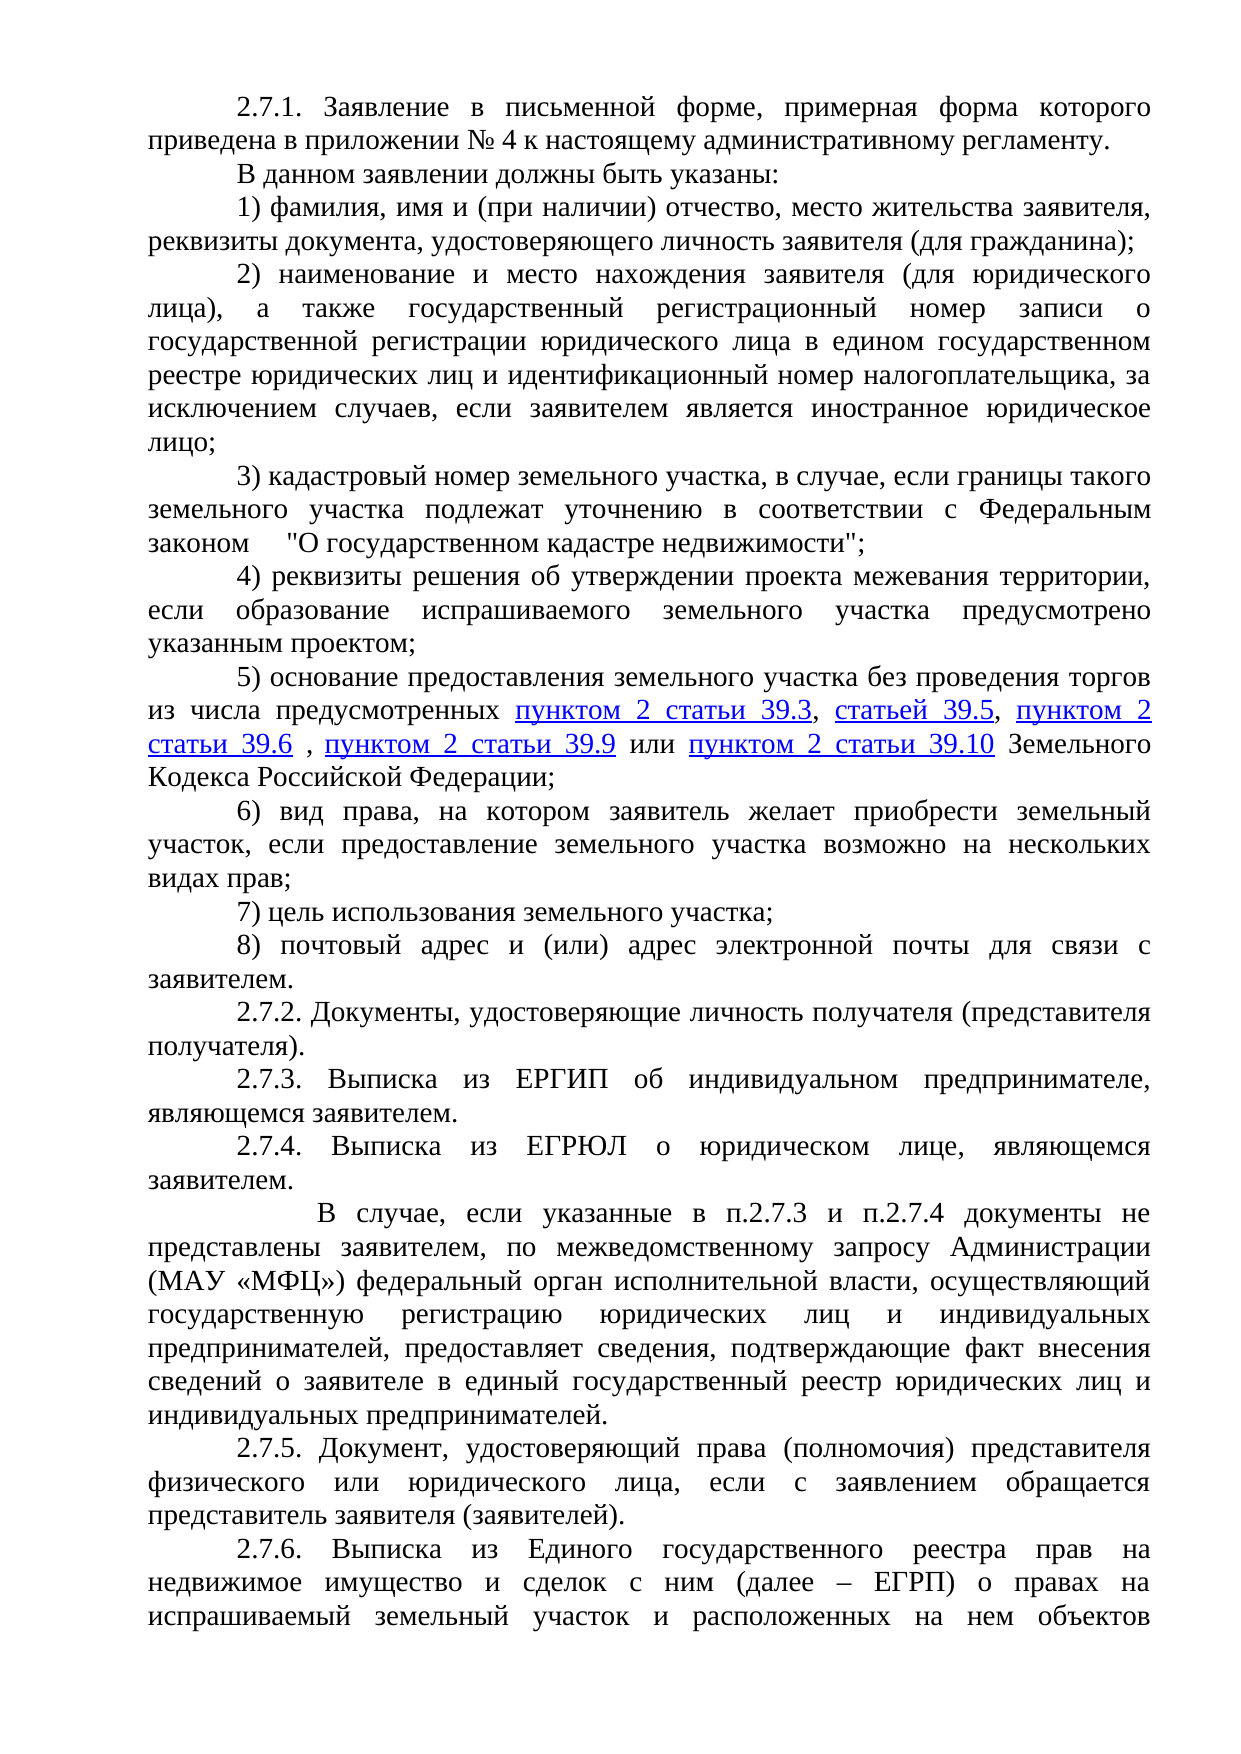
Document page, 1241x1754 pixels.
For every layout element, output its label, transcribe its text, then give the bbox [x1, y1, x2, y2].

text 2.7.5. Документ, удостоверяющий права (полномочия) представителя физического или юридического лица, если с заявлением обращается представитель заявителя (заявителей). [148, 1430, 1152, 1531]
text 3) кадастровый номер земельного участка, в случае, если границы такого земельного участка подлежат уточнению в соответствии с Федеральным законом "О государственном кадастре недвижимости"; [148, 458, 1152, 558]
text 6) вид права, на котором заявитель желает приобрести земельный участок, если предоставление земельного участка возможно на нескольких видах прав; [148, 793, 1152, 894]
text 1) фамилия, имя и (при наличии) отчество, место жительства заявителя, реквизиты документа, удостоверяющего личность заявителя (для гражданина); [148, 189, 1152, 256]
text 7) цель использования земельного участка; [148, 894, 1152, 927]
text 2) наименование и место нахождения заявителя (для юридического лица), а также государственный регистрационный номер записи о государственной регистрации юридического лица в едином государственном реестре юридических лиц и идентификационный номер налогоплательщика, за исключением случаев, если заявителем является иностранное юридическое лицо; [148, 256, 1152, 458]
text 5) основание предоставления земельного участка без проведения торгов из числа предусмотренных пунктом 2 статьи 39.3, статьей 39.5, пунктом 2 статьи 39.6 , пунктом 2 статьи 39.9 или пунктом 2 статьи 39.10 Земельного Кодекса Российской Федерации; [148, 659, 1152, 793]
text 2.7.1. Заявление в письменной форме, примерная форма которого приведена в приложении № 4 к настоящему административному регламенту. [148, 89, 1152, 156]
text В данном заявлении должны быть указаны: [148, 156, 1152, 189]
text 2.7.4. Выписка из ЕГРЮЛ о юридическом лице, являющемся заявителем. [148, 1128, 1152, 1196]
text В случае, если указанные в п.2.7.3 и п.2.7.4 документы не представлены заявителем, по межведомственному запросу Администрации (МАУ «МФЦ») федеральный орган исполнительной власти, осуществляющий государственную регистрацию юридических лиц и индивидуальных предпринимателей, предоставляет сведения, подтверждающие факт внесения сведений о заявителе в единый государственный реестр юридических лиц и индивидуальных предпринимателей. [148, 1196, 1152, 1430]
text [148, 1531, 1152, 1632]
text 4) реквизиты решения об утверждении проекта межевания территории, если образование испрашиваемого земельного участка предусмотрено указанным проектом; [148, 558, 1152, 659]
text 2.7.3. Выписка из ЕРГИП об индивидуальном предпринимателе, являющемся заявителем. [148, 1061, 1152, 1128]
text 8) почтовый адрес и (или) адрес электронной почты для связи с заявителем. [148, 927, 1152, 994]
text 2.7.2. Документы, удостоверяющие личность получателя (представителя получателя). [148, 994, 1152, 1061]
